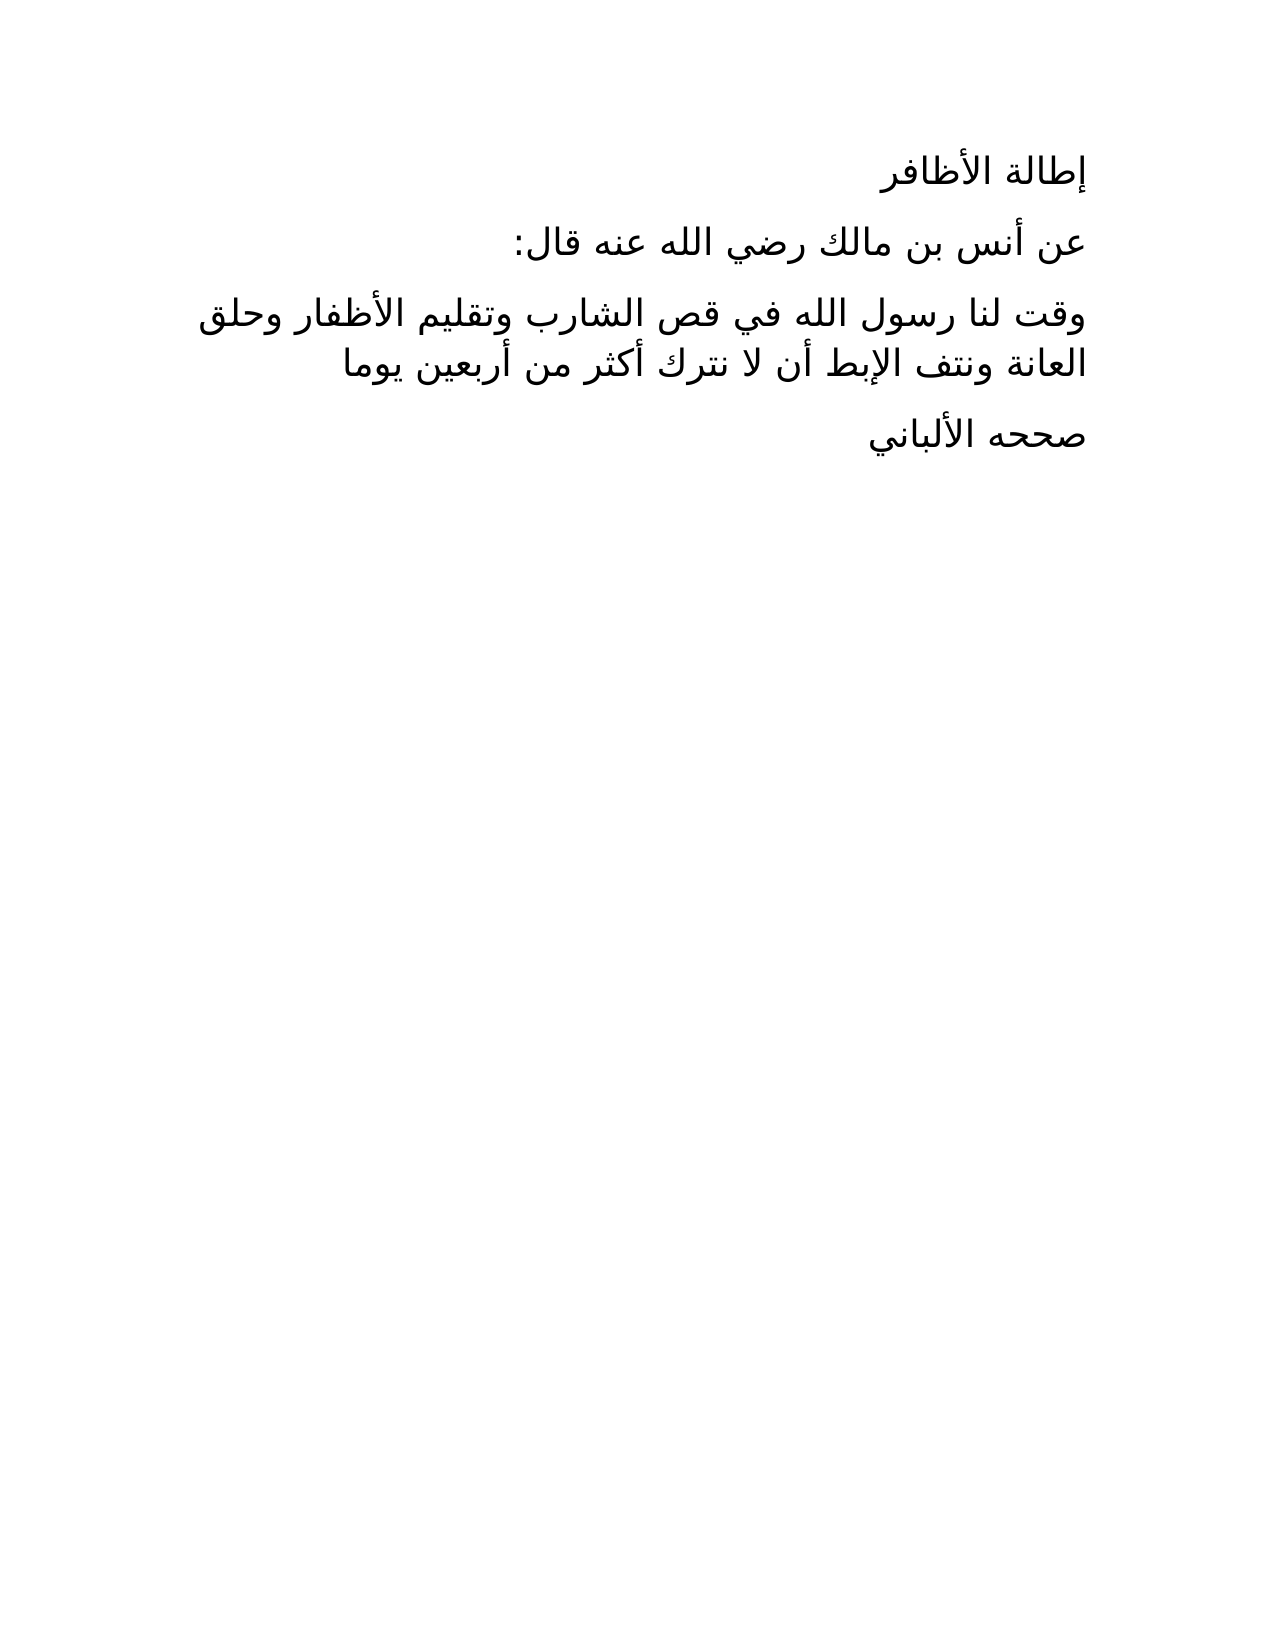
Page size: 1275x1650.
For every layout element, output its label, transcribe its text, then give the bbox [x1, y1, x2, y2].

text إطالة الأظافر [187, 150, 1087, 194]
text صححه الألباني [187, 413, 1087, 457]
text عن أنس بن مالك رضي الله عنه قال: [187, 221, 1087, 264]
text وقت لنا رسول الله في قص الشارب وتقليم الأظفار وحلق العانة ونتف الإبط أن لا نترك أكثر من أربعين يوما [187, 292, 1087, 386]
